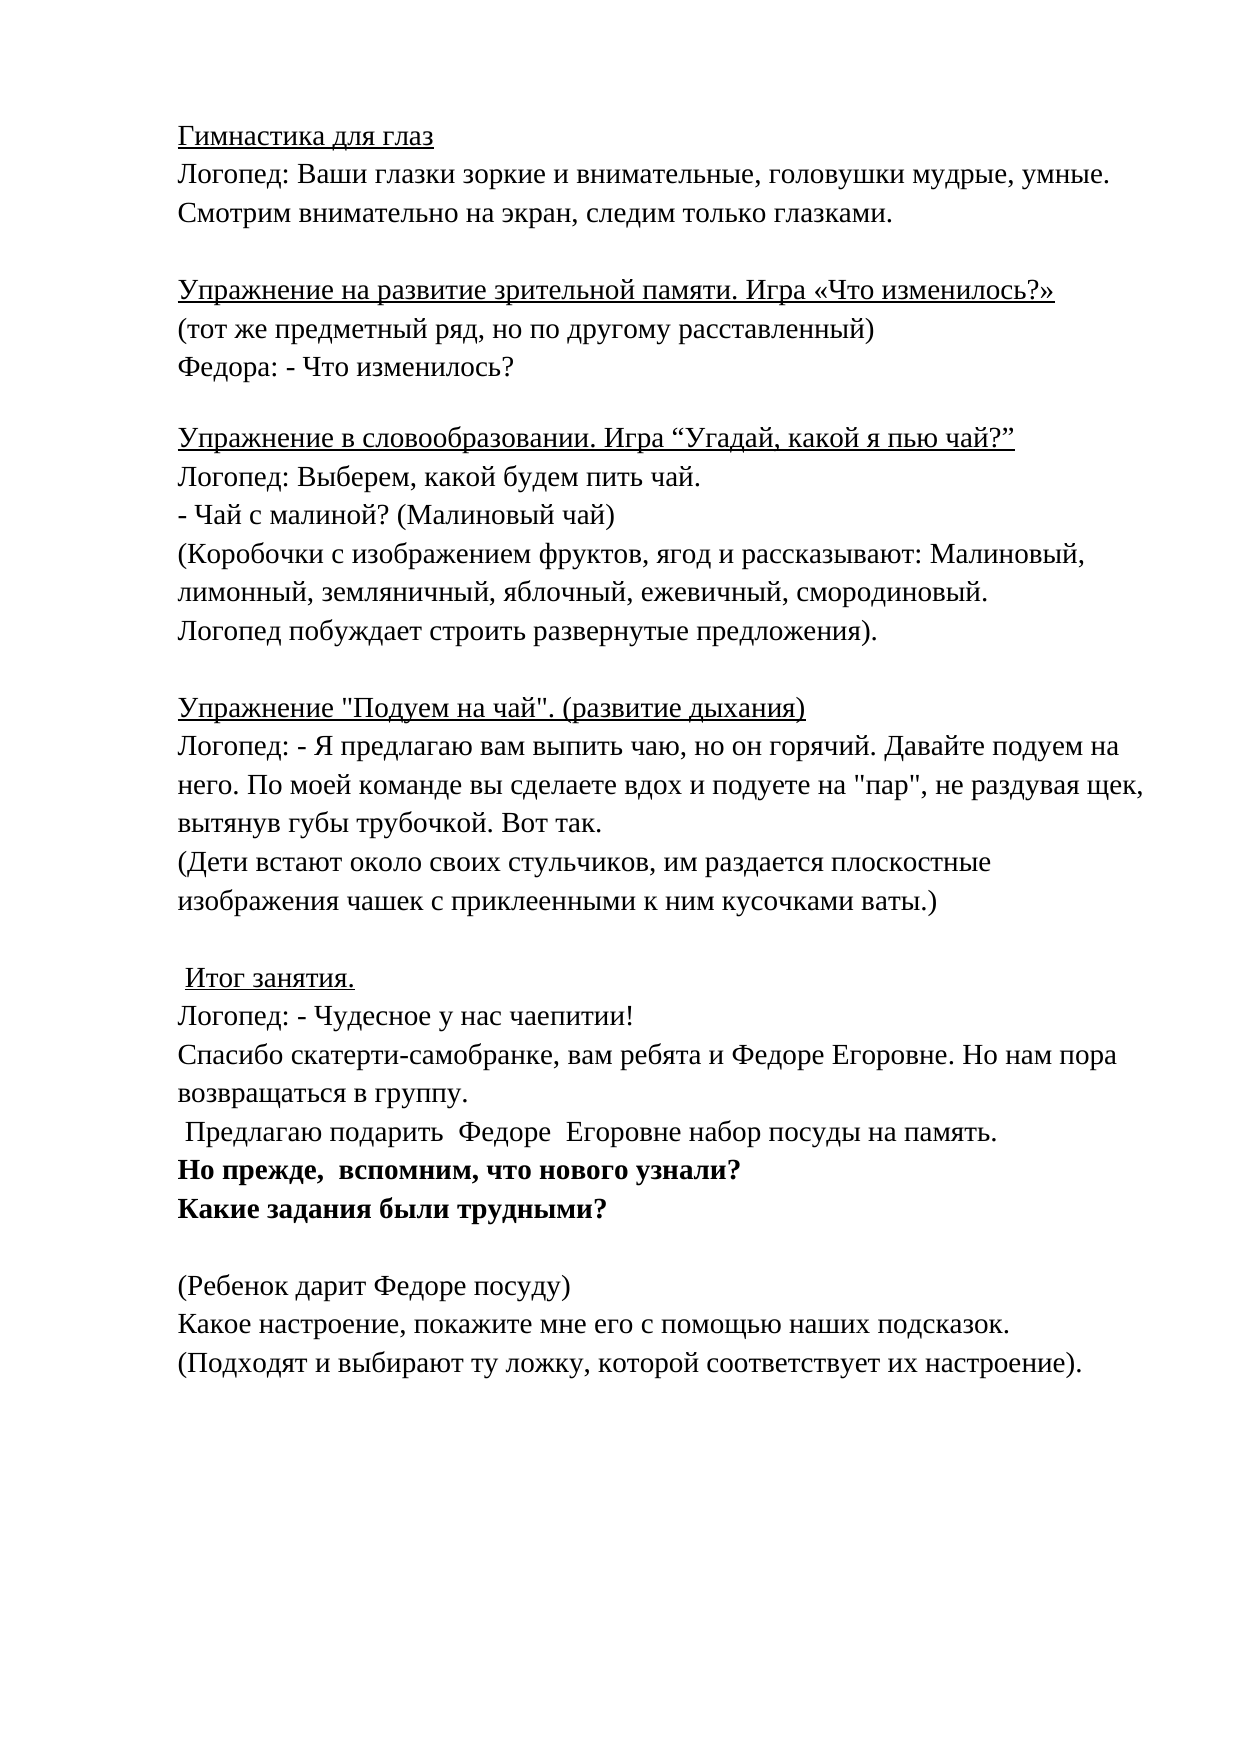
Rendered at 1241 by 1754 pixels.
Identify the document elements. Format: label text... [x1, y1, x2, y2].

text Какие задания были трудными? [177, 1191, 1152, 1224]
text Упражнение на развитие зрительной памяти. Игра «Что изменилось?» [177, 272, 1152, 306]
text Какое настроение, покажите мне его с помощью наших подсказок. [177, 1307, 1152, 1340]
text (Ребенок дарит Федоре посуду) [177, 1268, 1152, 1302]
text Гимнастика для глаз [177, 118, 1152, 152]
text Предлагаю подарить Федоре Егоровне набор посуды на память. [177, 1114, 1152, 1147]
text Федора: - Что изменилось? [177, 349, 1152, 383]
text - Чай с малиной? (Малиновый чай) [177, 497, 1152, 531]
text (Подходят и выбирают ту ложку, которой соответствует их настроение). [177, 1345, 1152, 1379]
text Смотрим внимательно на экран, следим только глазками. [177, 195, 1152, 229]
text Логопед побуждает строить развернутые предложения). [177, 613, 1152, 646]
text Логопед: Выберем, какой будем пить чай. [177, 459, 1152, 492]
text Итог занятия. [177, 960, 1152, 993]
text Спасибо скатерти-самобранке, вам ребята и Федоре Егоровне. Но нам пора возвращаться в группу. [177, 1037, 1152, 1109]
text Упражнение "Подуем на чай". (развитие дыхания) [177, 690, 1152, 723]
text Упражнение в словообразовании. Игра “Угадай, какой я пью чай?” [177, 420, 1152, 454]
text (Коробочки с изображением фруктов, ягод и рассказывают: Малиновый, лимонный, земляничный, яблочный, ежевичный, смородиновый. [177, 536, 1152, 608]
text Но прежде, вспомним, что нового узнали? [177, 1152, 1152, 1186]
text (Дети встают около своих стульчиков, им раздается плоскостные изображения чашек с приклеенными к ним кусочками ваты.) [177, 844, 1152, 916]
text Логопед: Ваши глазки зоркие и внимательные, головушки мудрые, умные. [177, 157, 1152, 190]
text (тот же предметный ряд, но по другому расставленный) [177, 311, 1152, 344]
text Логопед: - Я предлагаю вам выпить чаю, но он горячий. Давайте подуем на него. По моей команде вы сделаете вдох и подуете на "пар", не раздувая щек, вытянув губы трубочкой. Вот так. [177, 728, 1152, 839]
text Логопед: - Чудесное у нас чаепитии! [177, 998, 1152, 1032]
